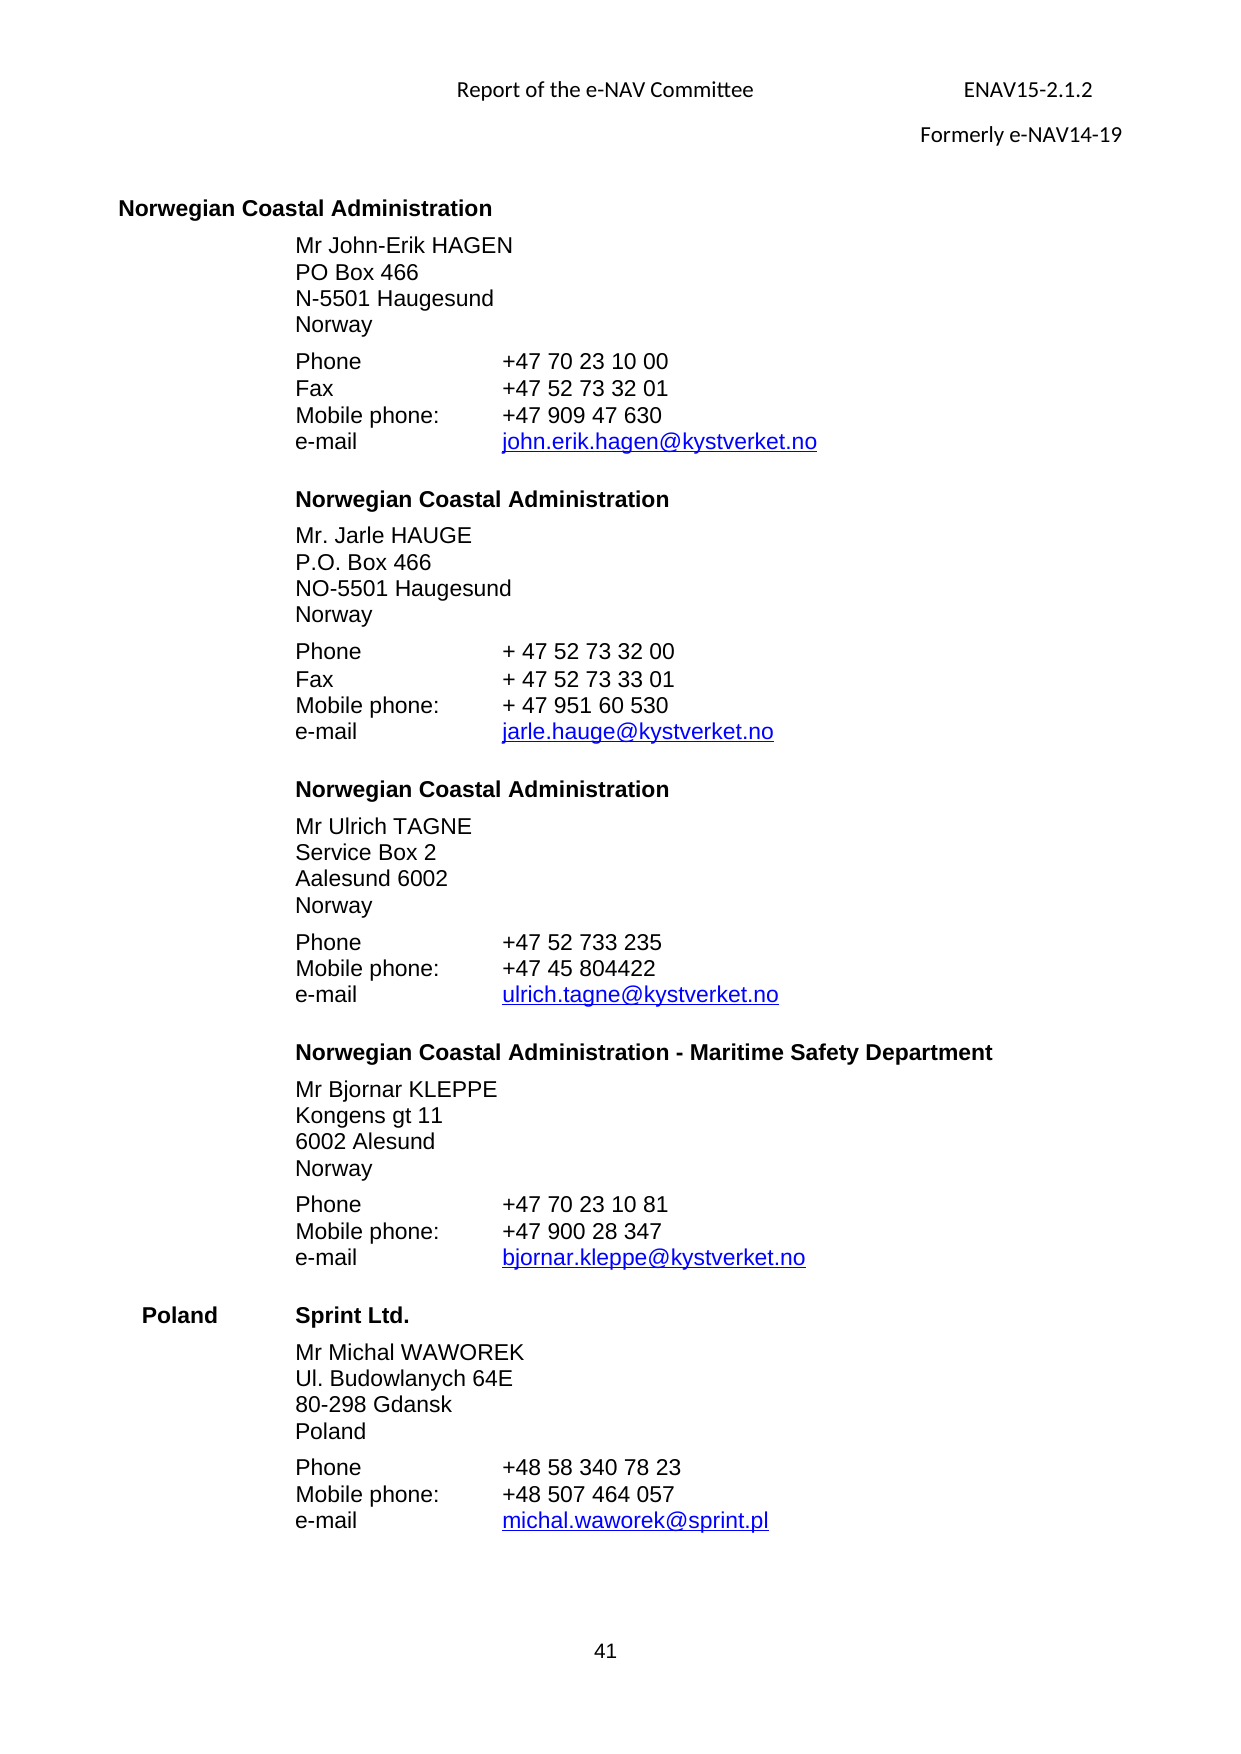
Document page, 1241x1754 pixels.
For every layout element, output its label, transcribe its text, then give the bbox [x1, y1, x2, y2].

text Norway [118, 1155, 1122, 1181]
text Mobile phone: +47 900 28 347 [118, 1218, 1122, 1244]
text Poland Sprint Ltd. [118, 1302, 1122, 1328]
text Phone +47 52 733 235 [118, 928, 1122, 955]
text NO-5501 Haugesund [118, 575, 1122, 601]
text Kongens gt 11 [118, 1102, 1122, 1128]
text N-5501 Haugesund [118, 285, 1122, 311]
text Norwegian Coastal Administration [118, 486, 1122, 512]
text Norway [118, 892, 1122, 918]
text Mr. Jarle HAUGE [118, 522, 1122, 549]
text e-mail jarle.hauge@kystverket.no [118, 718, 1122, 745]
text Phone +47 70 23 10 81 [118, 1191, 1122, 1218]
text Mobile phone: + 47 951 60 530 [118, 692, 1122, 718]
text 6002 Alesund [118, 1128, 1122, 1155]
text Fax + 47 52 73 33 01 [118, 666, 1122, 692]
text Service Box 2 [118, 839, 1122, 865]
text e-mail michal.waworek@sprint.pl [118, 1507, 1122, 1533]
text Norway [118, 311, 1122, 337]
text Phone +48 58 340 78 23 [118, 1454, 1122, 1481]
text Mr Ulrich TAGNE [118, 813, 1122, 839]
text e-mail ulrich.tagne@kystverket.no [118, 981, 1122, 1008]
text Phone + 47 52 73 32 00 [118, 638, 1122, 664]
text 80-298 Gdansk [118, 1391, 1122, 1418]
text P.O. Box 466 [118, 549, 1122, 575]
text PO Box 466 [118, 258, 1122, 285]
text Ul. Budowlanych 64E [118, 1365, 1122, 1391]
text Fax +47 52 73 32 01 [118, 375, 1122, 402]
text Mobile phone: +48 507 464 057 [118, 1481, 1122, 1507]
text Mobile phone: +47 909 47 630 [118, 402, 1122, 428]
text Phone +47 70 23 10 00 [118, 348, 1122, 374]
text Mr Bjornar KLEPPE [118, 1076, 1122, 1102]
text Norwegian Coastal Administration - Maritime Safety Department [118, 1039, 1122, 1065]
text Norwegian Coastal Administration [118, 195, 1122, 222]
text Mr John-Erik HAGEN [118, 232, 1122, 258]
text Mr Michal WAWOREK [118, 1338, 1122, 1365]
text Mobile phone: +47 45 804422 [118, 955, 1122, 981]
text Aalesund 6002 [118, 865, 1122, 892]
text e-mail bjornar.kleppe@kystverket.no [118, 1244, 1122, 1271]
text Norway [118, 601, 1122, 628]
text e-mail john.erik.hagen@kystverket.no [118, 428, 1122, 454]
text Norwegian Coastal Administration [118, 776, 1122, 802]
text Poland [118, 1418, 1122, 1444]
